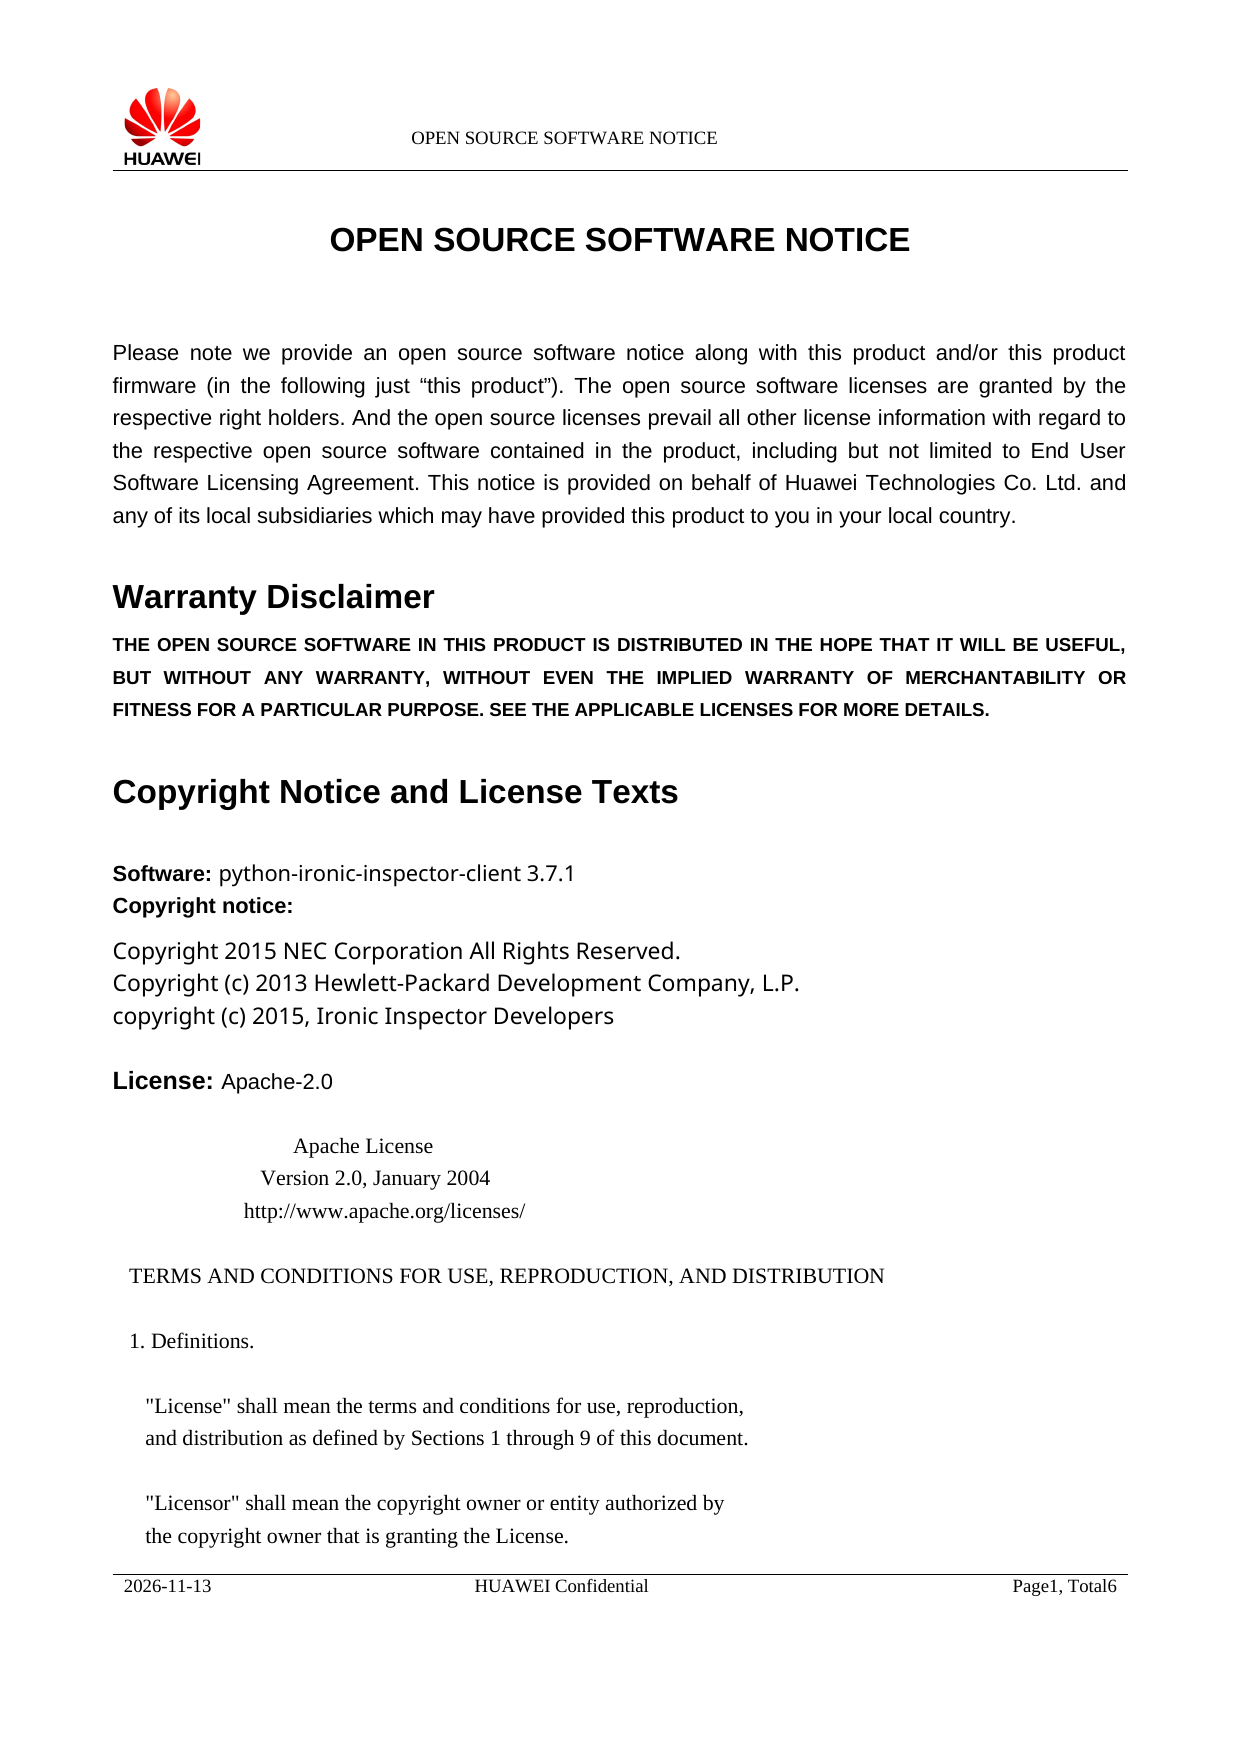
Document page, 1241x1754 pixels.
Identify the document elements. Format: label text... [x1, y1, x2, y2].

text Please note we provide an open source software notice along with this product and/or this product firmware (in the following just “this product”). The open source software licenses are granted by the respective right holders. And the open source licenses prevail all other license information with regard to the respective open source software contained in the product, including but not limited to End User Software Licensing Agreement. This notice is provided on behalf of Huawei Technologies Co. Ltd. and any of its local subsidiaries which may have provided this product to you in your local country. [112, 336, 1128, 531]
picture [124, 88, 201, 165]
text Copyright notice: [112, 889, 1128, 921]
title Software: python-ironic-inspector-client 3.7.1 [112, 856, 1128, 889]
text Warranty Disclaimer [112, 564, 1128, 629]
text Copyright 2015 NEC Corporation All Rights Reserved. Copyright (c) 2013 Hewlett-Packard Development Company, L.P. copyright (c) 2015, Ironic Inspector Developers [112, 934, 1128, 1064]
text OPEN SOURCE SOFTWARE NOTICE [112, 206, 1128, 271]
text License: Apache-2.0 [112, 1064, 1128, 1096]
text The open source software in this product is distributed in the hope that it will be useful, but WITHOUT ANY WARRANTY, without even the implied warranty of MERCHANTABILITY or FITNESS FOR A PARTICULAR PURPOSE. See the applicable licenses for more details. [112, 629, 1128, 726]
text Copyright Notice and License Texts [112, 759, 1128, 824]
